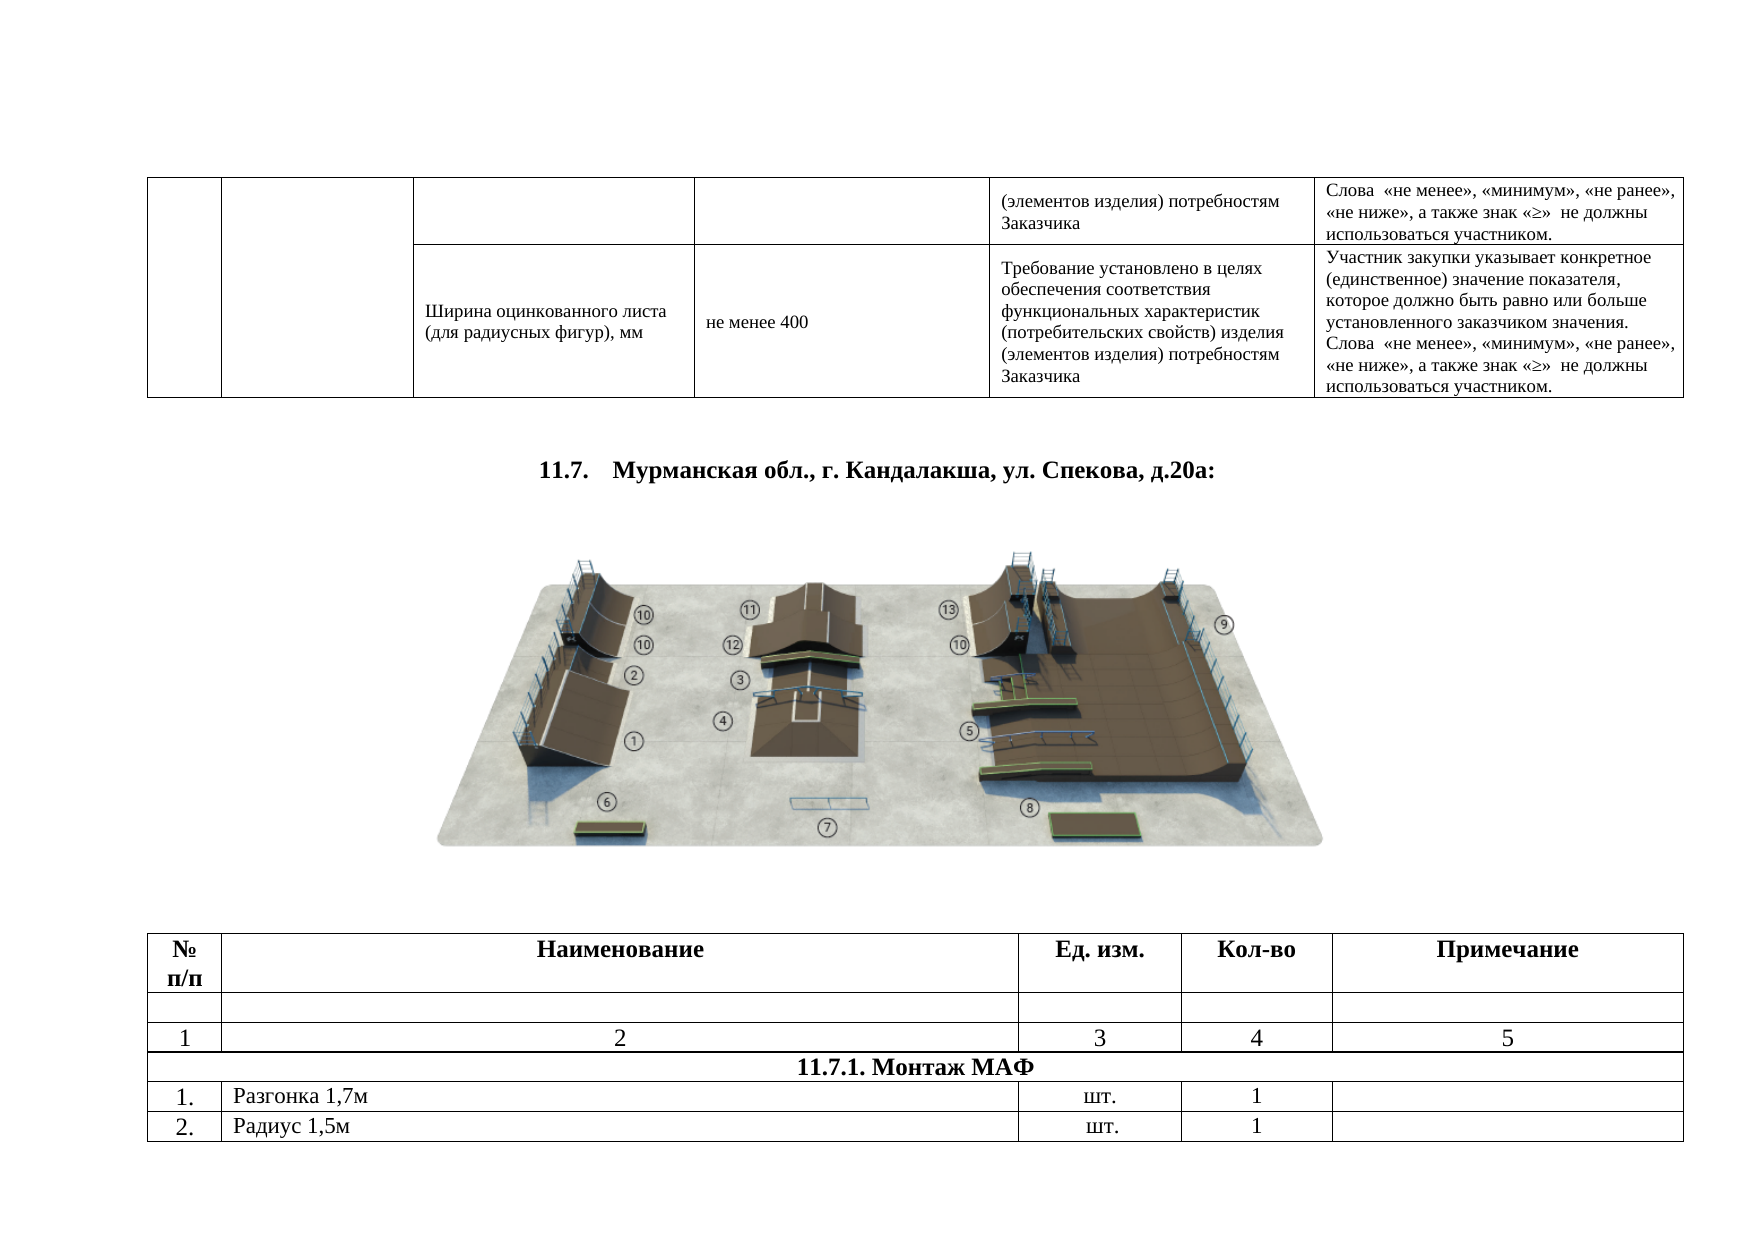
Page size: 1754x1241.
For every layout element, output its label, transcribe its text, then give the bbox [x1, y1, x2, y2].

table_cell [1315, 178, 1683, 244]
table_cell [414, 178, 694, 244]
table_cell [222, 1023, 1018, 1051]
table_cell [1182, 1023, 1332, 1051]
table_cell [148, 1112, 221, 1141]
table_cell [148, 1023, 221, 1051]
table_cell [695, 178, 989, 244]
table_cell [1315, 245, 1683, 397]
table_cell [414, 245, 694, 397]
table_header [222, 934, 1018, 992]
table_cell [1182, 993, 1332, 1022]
picture [389, 513, 1365, 876]
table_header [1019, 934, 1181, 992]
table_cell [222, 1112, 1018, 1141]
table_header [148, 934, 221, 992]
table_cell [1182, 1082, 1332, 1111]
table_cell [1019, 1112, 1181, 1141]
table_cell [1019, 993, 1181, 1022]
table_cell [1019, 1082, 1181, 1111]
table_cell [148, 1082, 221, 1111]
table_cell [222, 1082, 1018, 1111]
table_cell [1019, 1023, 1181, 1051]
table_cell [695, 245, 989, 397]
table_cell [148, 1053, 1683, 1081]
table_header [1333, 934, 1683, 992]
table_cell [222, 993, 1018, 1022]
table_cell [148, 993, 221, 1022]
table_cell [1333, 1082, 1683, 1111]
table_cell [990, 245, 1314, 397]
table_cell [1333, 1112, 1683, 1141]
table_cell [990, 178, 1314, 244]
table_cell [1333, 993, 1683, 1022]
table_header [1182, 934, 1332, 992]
text 11.7. Мурманская обл., г. Кандалакша, ул. Спекова, д.20а: [118, 456, 1636, 484]
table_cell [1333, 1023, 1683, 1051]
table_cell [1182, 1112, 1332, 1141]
